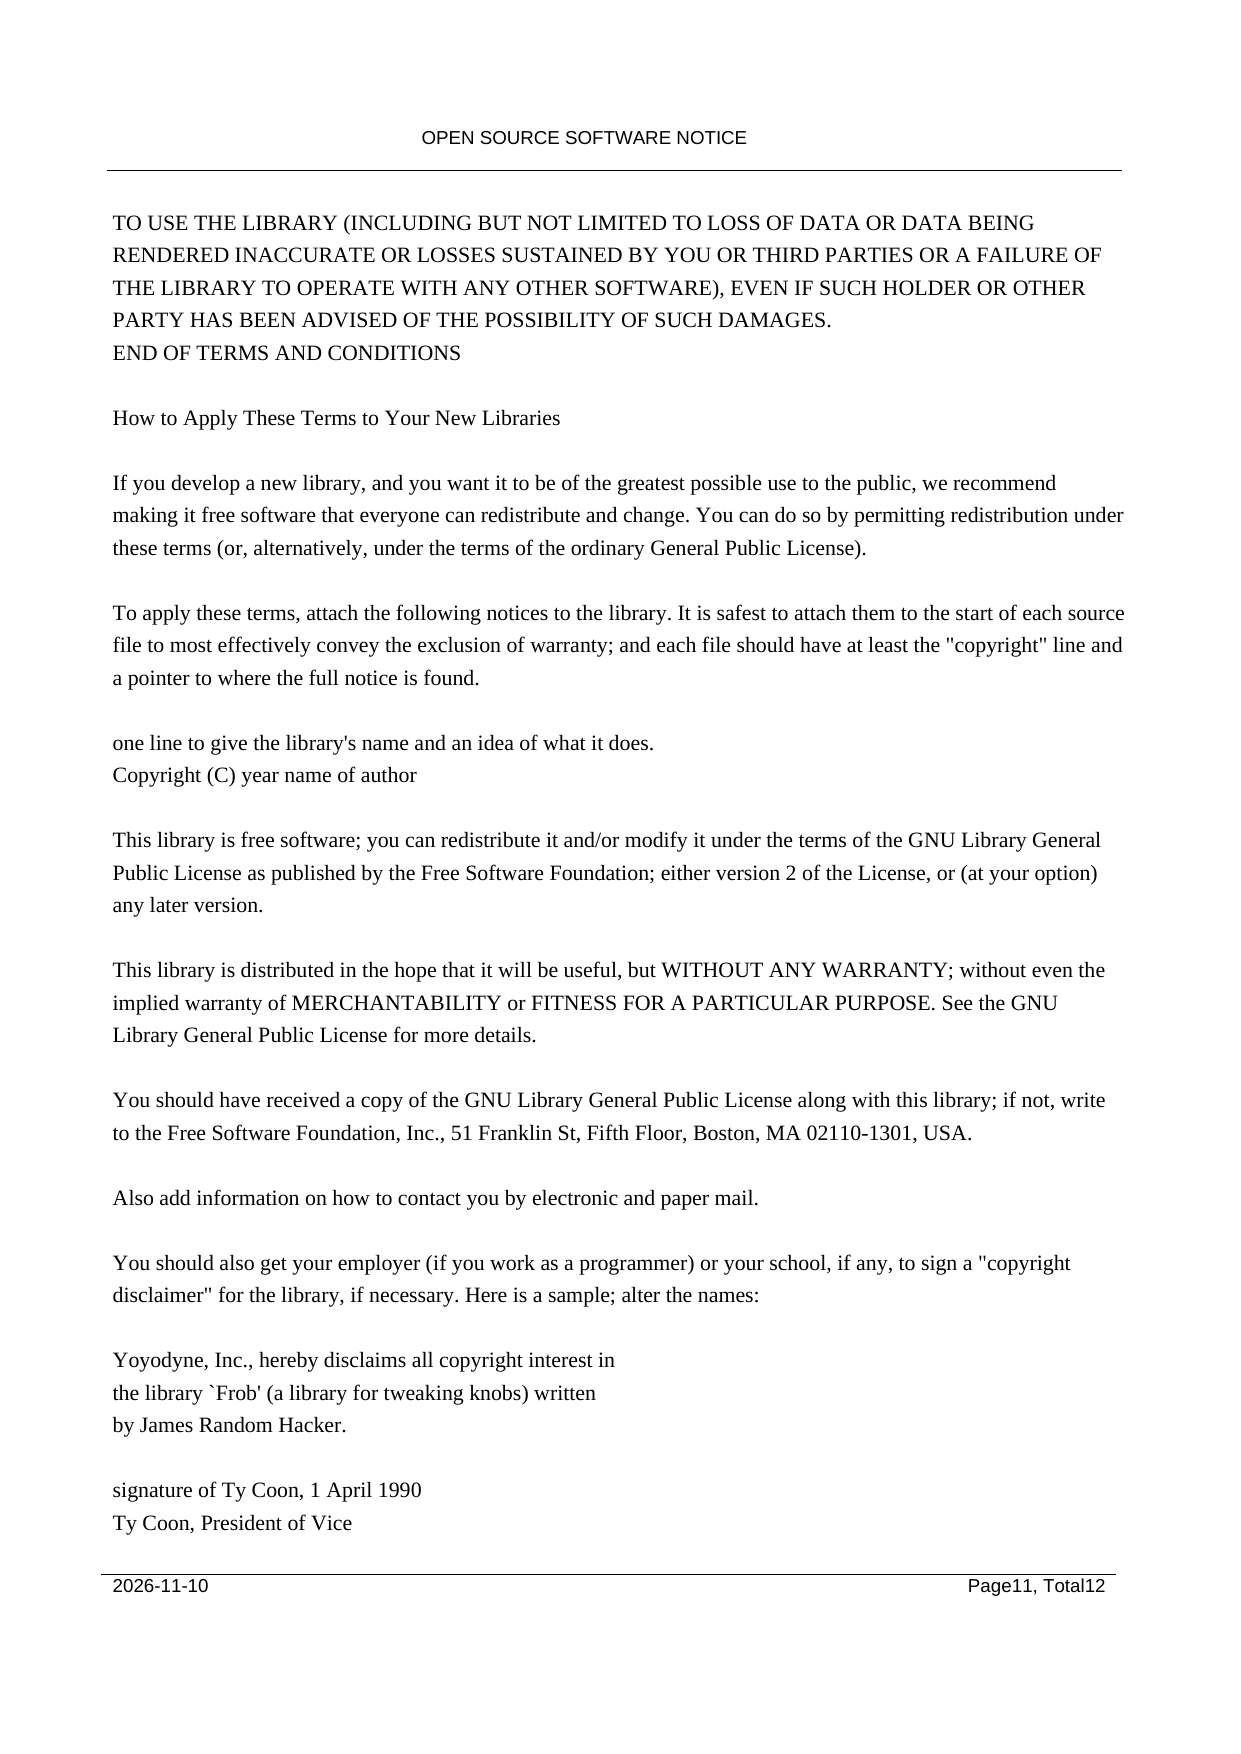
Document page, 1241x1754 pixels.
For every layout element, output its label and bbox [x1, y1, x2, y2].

text [112, 206, 1128, 1539]
